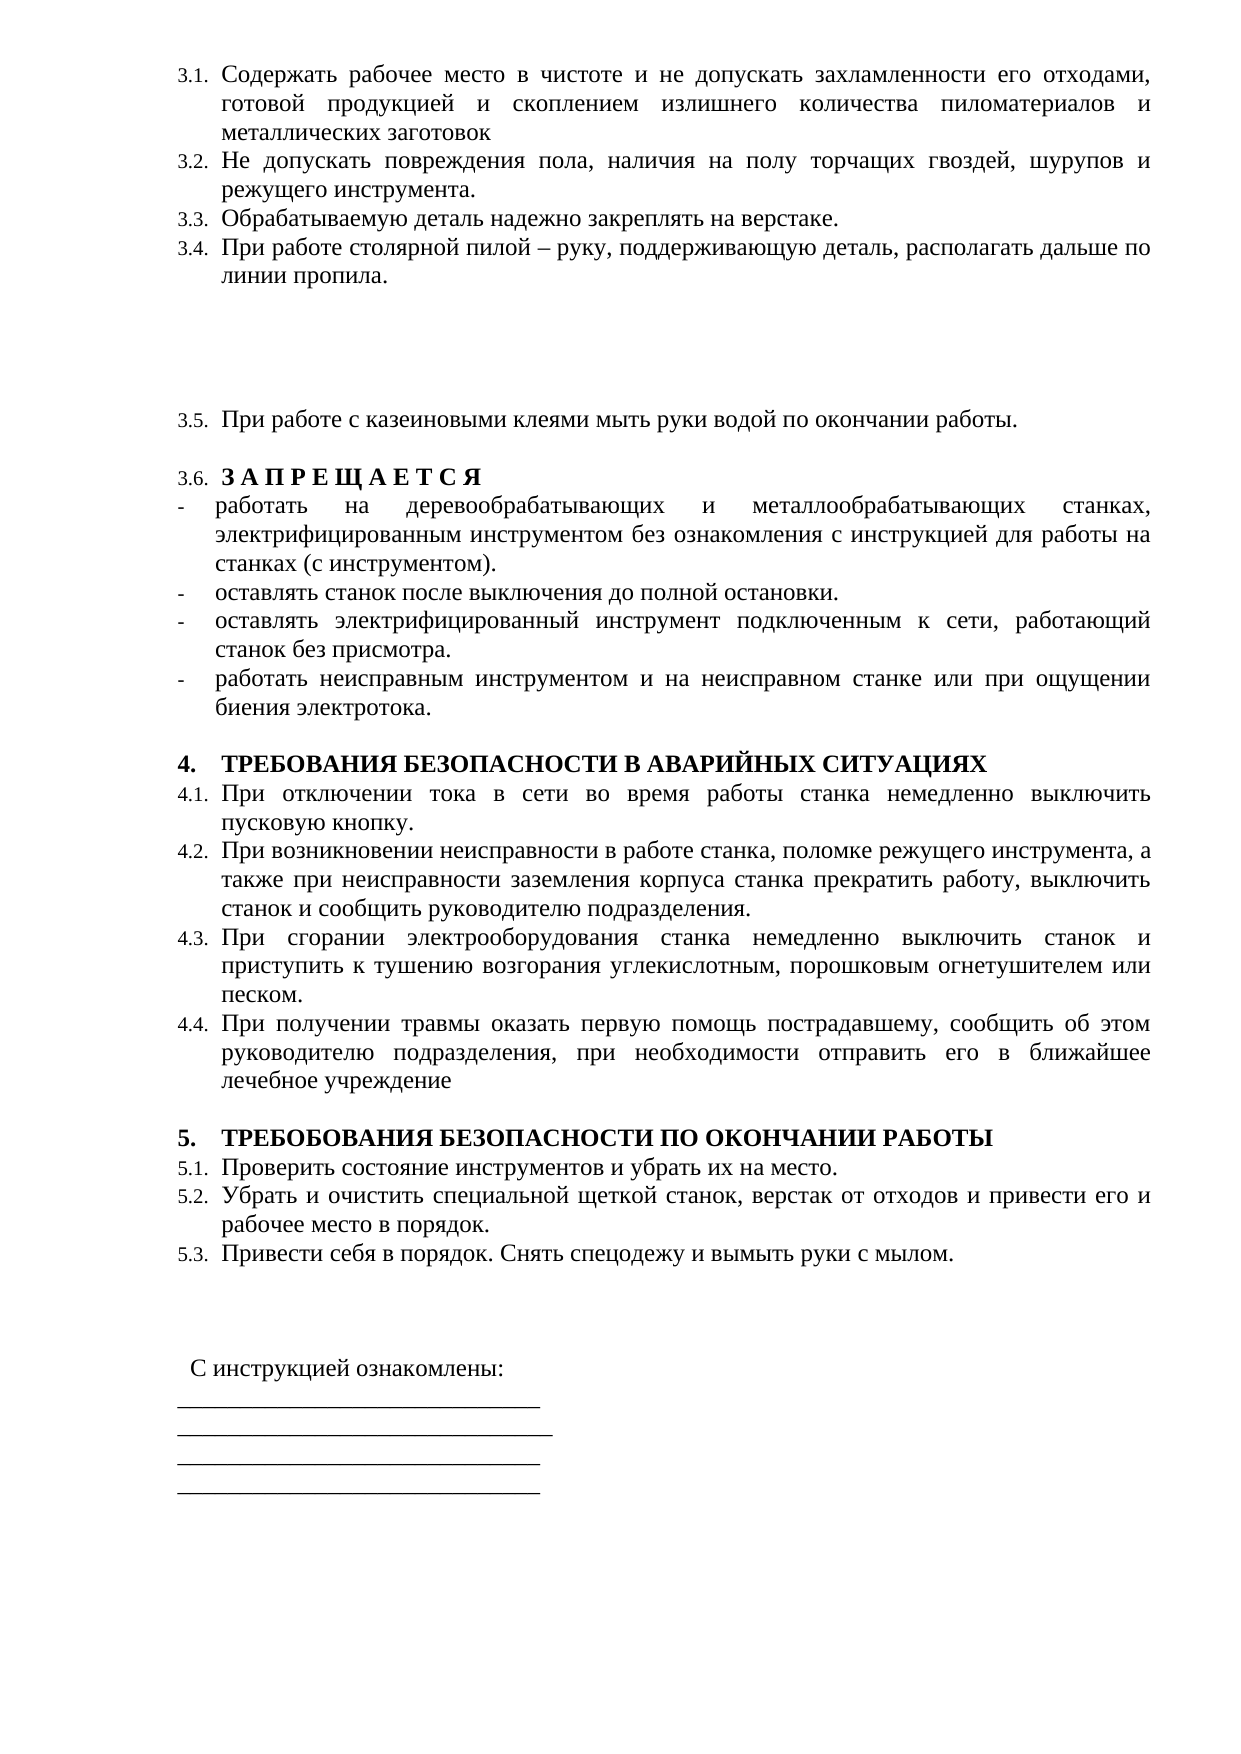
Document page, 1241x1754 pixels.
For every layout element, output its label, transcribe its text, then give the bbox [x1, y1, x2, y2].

list Проверить состояние инструментов и убрать их на место. [177, 1152, 1152, 1180]
list ТРЕБОБОВАНИЯ БЕЗОПАСНОСТИ ПО ОКОНЧАНИИ РАБОТЫ [177, 1123, 1152, 1152]
list оставлять электрифицированный инструмент подключенным к сети, работающий станок без присмотра. [177, 605, 1152, 663]
list работать неисправным инструментом и на неисправном станке или при ощущении биения электротока. [177, 663, 1152, 720]
text С инструкцией ознакомлены: [177, 1353, 1152, 1382]
list Содержать рабочее место в чистоте и не допускать захламленности его отходами, готовой продукцией и скоплением излишнего количества пиломатериалов и металлических заготовок [177, 59, 1152, 145]
list При получении травмы оказать первую помощь пострадавшему, сообщить об этом руководителю подразделения, при необходимости отправить его в ближайшее лечебное учреждение [177, 1008, 1152, 1094]
list При отключении тока в сети во время работы станка немедленно выключить пусковую кнопку. [177, 778, 1152, 835]
text _____________________________ [177, 1468, 1152, 1497]
list Убрать и очистить специальной щеткой станок, верстак от отходов и привести его и рабочее место в порядок. [177, 1180, 1152, 1238]
list При сгорании электрооборудования станка немедленно выключить станок и приступить к тушению возгорания углекислотным, порошковым огнетушителем или песком. [177, 922, 1152, 1008]
list Обрабатываемую деталь надежно закреплять на верстаке. [177, 203, 1152, 232]
list При работе столярной пилой – руку, поддерживающую деталь, располагать дальше по линии пропила. [177, 232, 1152, 289]
list работать на деревообрабатывающих и металлообрабатывающих станках, электрифицированным инструментом без ознакомления с инструкцией для работы на станках (с инструментом). [177, 490, 1152, 577]
list При возникновении неисправности в работе станка, поломке режущего инструмента, а также при неисправности заземления корпуса станка прекратить работу, выключить станок и сообщить руководителю подразделения. [177, 835, 1152, 922]
list Не допускать повреждения пола, наличия на полу торчащих гвоздей, шурупов и режущего инструмента. [177, 145, 1152, 203]
list Привести себя в порядок. Снять спецодежу и вымыть руки с мылом. [177, 1238, 1152, 1267]
text _____________________________ ______________________________ _____________________________ [177, 1382, 1152, 1468]
list ТРЕБОВАНИЯ БЕЗОПАСНОСТИ В АВАРИЙНЫХ СИТУАЦИЯХ [177, 749, 1152, 778]
list При работе с казеиновыми клеями мыть руки водой по окончании работы. [177, 404, 1152, 433]
list оставлять станок после выключения до полной остановки. [177, 577, 1152, 605]
list З А П Р Е Щ А Е Т С Я [177, 462, 1152, 490]
